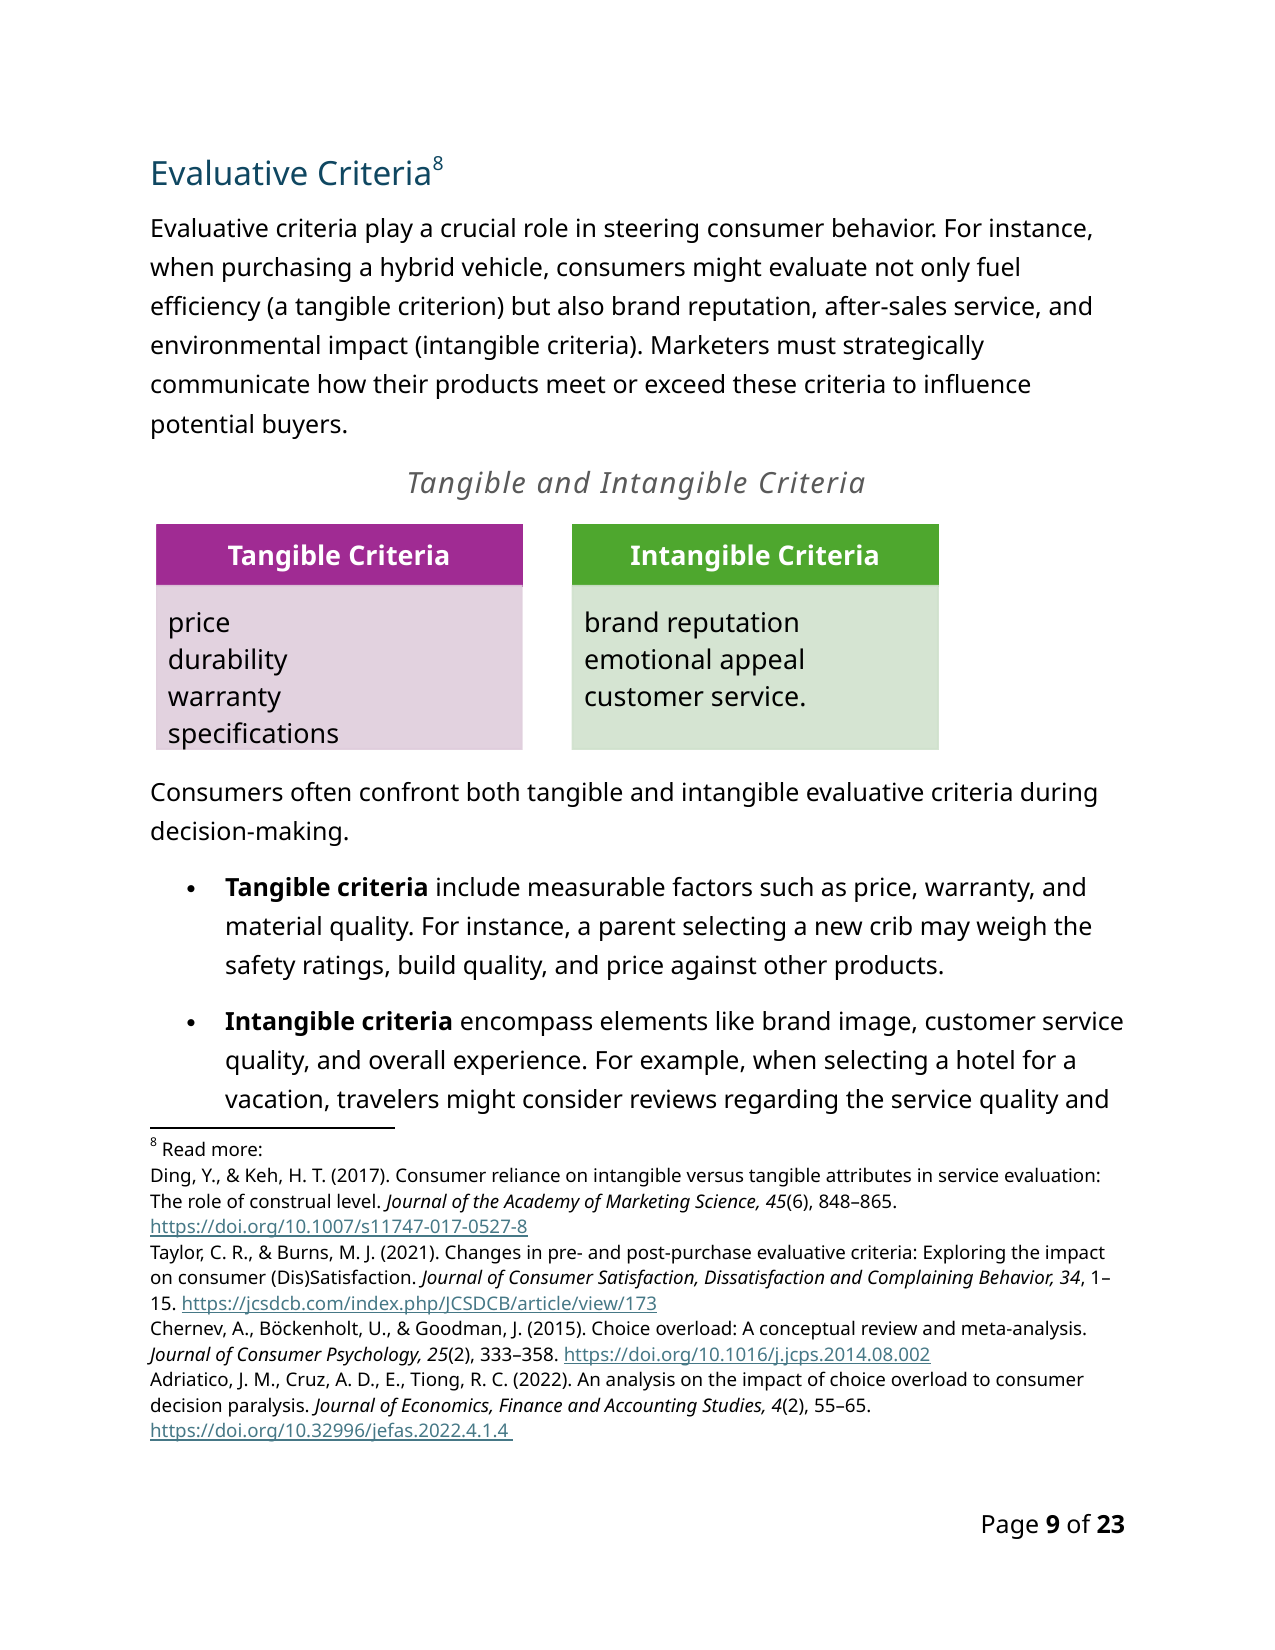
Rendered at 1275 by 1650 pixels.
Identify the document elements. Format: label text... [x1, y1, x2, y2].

text Consumers often confront both tangible and intangible evaluative criteria during decision-making. [150, 774, 1125, 848]
subtitle Tangible and Intangible Criteria [150, 462, 1125, 502]
list Tangible criteria include measurable factors such as price, warranty, and material quality. For instance, a parent selecting a new crib may weigh the safety ratings, build quality, and price against other products. [187, 869, 1125, 982]
subtitle Evaluative Criteria [150, 150, 1125, 195]
list Intangible criteria encompass elements like brand image, customer service quality, and overall experience. For example, when selecting a hotel for a vacation, travelers might consider reviews regarding the service quality and the emotional connection conveyed in the brand’s story, which could outweigh other tangible aspects such as price. [187, 1004, 1125, 1116]
text Evaluative criteria play a crucial role in steering consumer behavior. For instance, when purchasing a hybrid vehicle, consumers might evaluate not only fuel efficiency (a tangible criterion) but also brand reputation, after-sales service, and environmental impact (intangible criteria). Marketers must strategically communicate how their products meet or exceed these criteria to influence potential buyers. [150, 211, 1125, 440]
